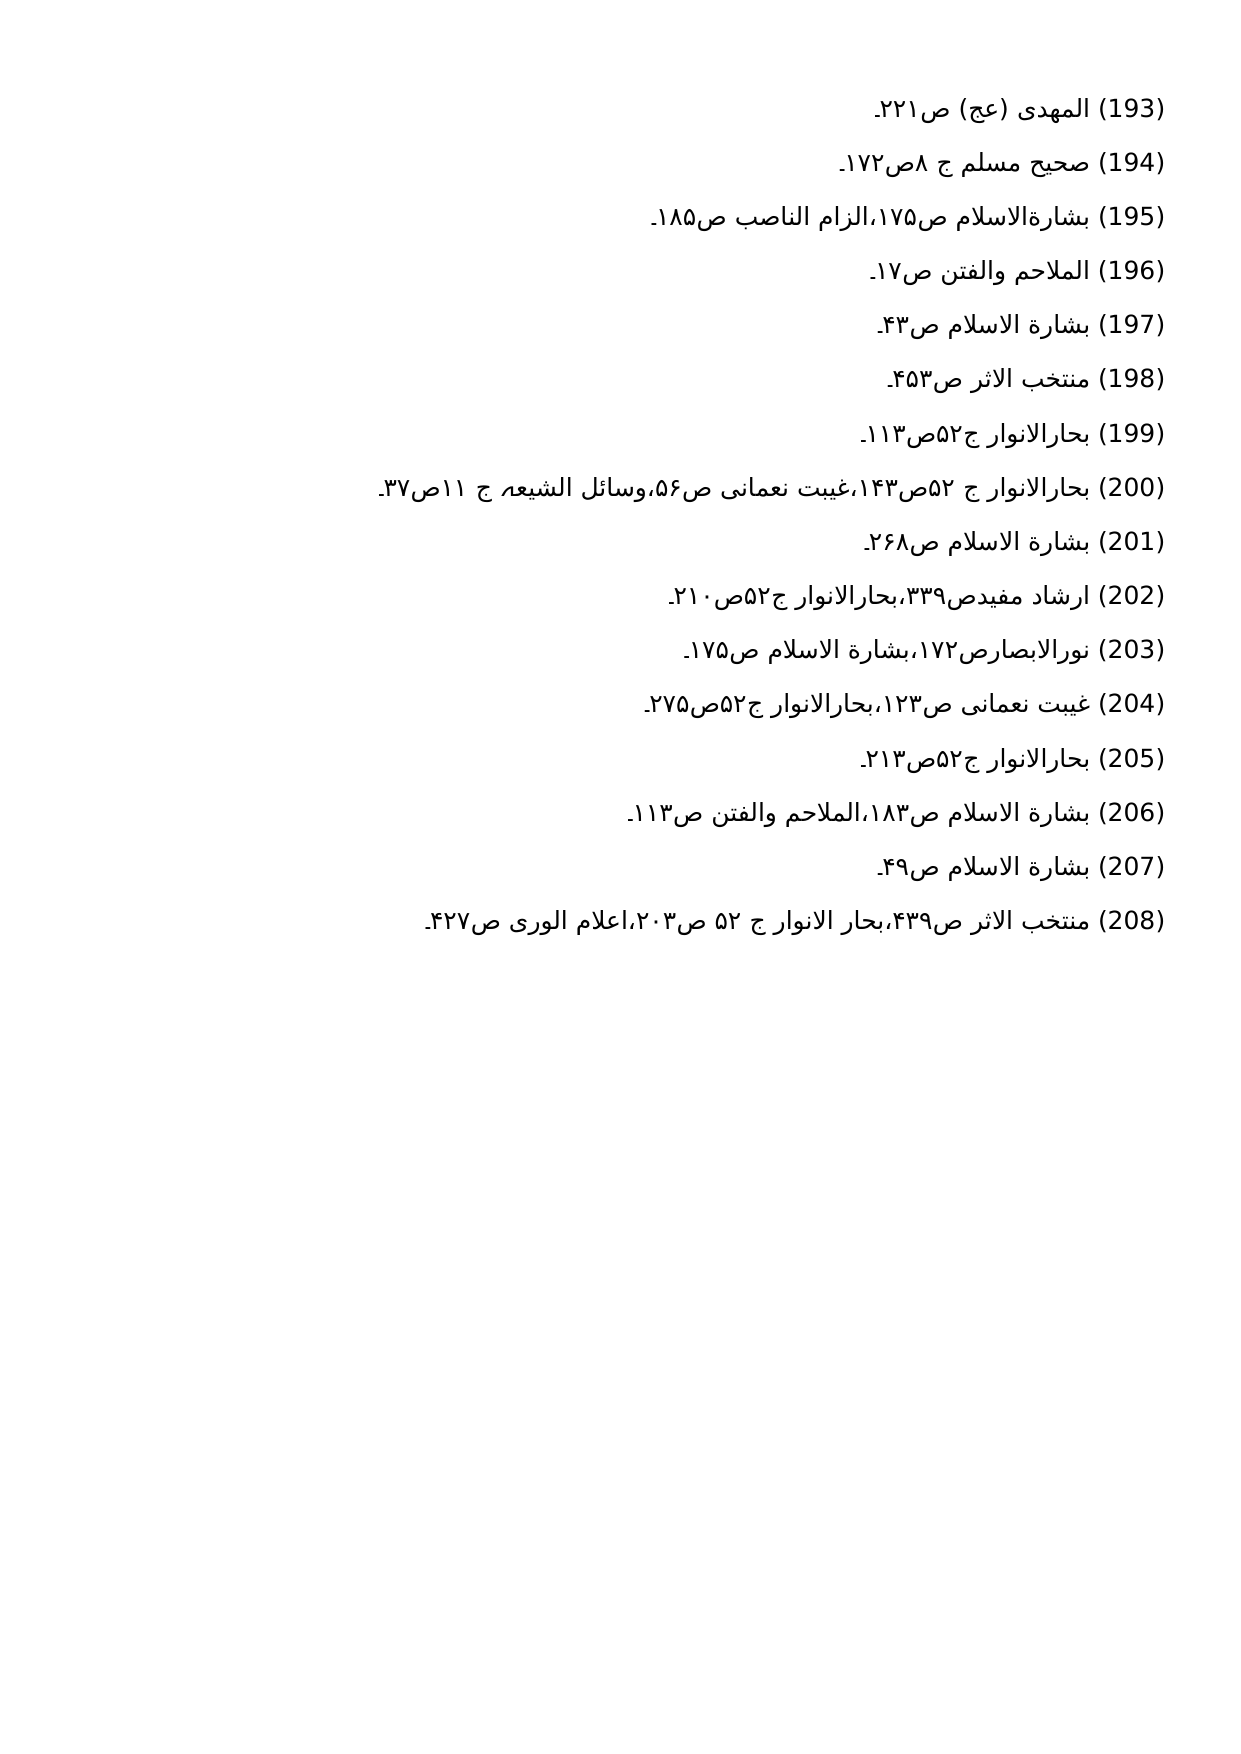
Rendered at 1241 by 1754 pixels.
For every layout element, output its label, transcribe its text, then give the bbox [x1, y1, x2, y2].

text (202) ارشاد مفیدص۳۳۹،بحارالانوار ج۵۲ص۲۱۰۔ [75, 581, 1165, 610]
text (206) بشارة الاسلام ص۱۸۳،الملاحم والفتن ص۱۱۳۔ [75, 798, 1165, 827]
text (205) بحارالانوار ج۵۲ص۲۱۳۔ [75, 744, 1165, 773]
text (198) منتخب الاثر ص۴۵۳۔ [75, 364, 1165, 394]
text (207) بشارة الاسلام ص۴۹۔ [75, 852, 1165, 881]
text (193) المھدی (عج) ص۲۲۱۔ [75, 94, 1165, 123]
text (203) نورالابصارص۱۷۲،بشارة الاسلام ص۱۷۵۔ [75, 635, 1165, 664]
text (195) بشارةالاسلام ص۱۷۵،الزام الناصب ص۱۸۵۔ [75, 202, 1165, 231]
text (208) منتخب الاثر ص۴۳۹،بحار الانوار ج ۵۲ ص۲۰۳،اعلام الوری ص۴۲۷۔ [75, 906, 1165, 935]
text (194) صحیح مسلم ج ۸ص۱۷۲۔ [75, 148, 1165, 177]
text (196) الملاحم والفتن ص۱۷۔ [75, 256, 1165, 285]
text (200) بحارالانوار ج ۵۲ص۱۴۳،غیبت نعمانی ص۵۶،وسائل الشیعہ ج ۱۱ص۳۷۔ [75, 473, 1165, 502]
text (204) غیبت نعمانی ص۱۲۳،بحارالانوار ج۵۲ص۲۷۵۔ [75, 689, 1165, 719]
text (199) بحارالانوار ج۵۲ص۱۱۳۔ [75, 419, 1165, 448]
text (197) بشارة الاسلام ص۴۳۔ [75, 310, 1165, 339]
text (201) بشارة الاسلام ص۲۶۸۔ [75, 527, 1165, 556]
